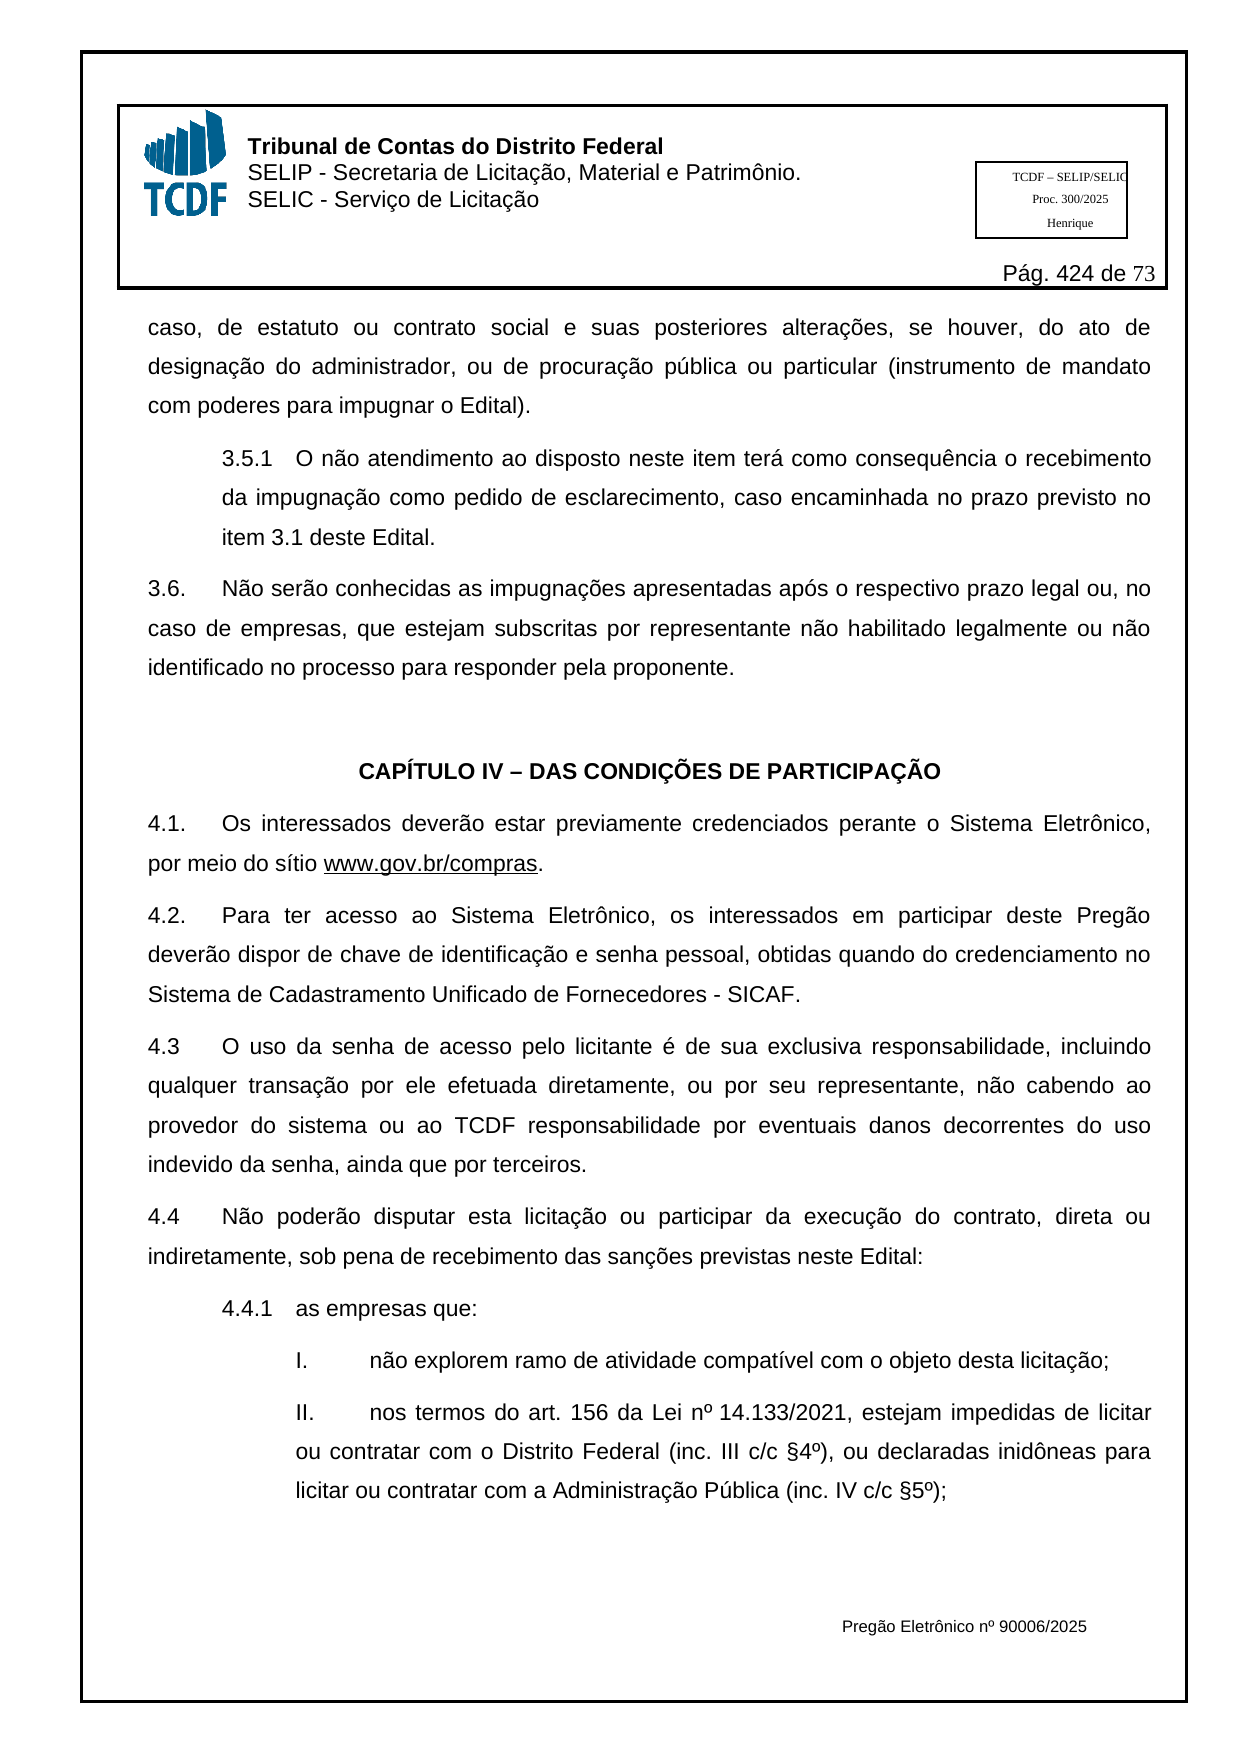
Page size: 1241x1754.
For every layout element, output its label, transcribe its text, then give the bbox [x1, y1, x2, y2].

text II. nos termos do art. 156 da Lei nº 14.133/2021, estejam impedidas de licitar ou contratar com o Distrito Federal (inc. III c/c §4º), ou declaradas inidôneas para licitar ou contratar com a Administração Pública (inc. IV c/c §5º); [295, 1398, 1152, 1504]
text 3.5.1 O não atendimento ao disposto neste item terá como consequência o recebimento da impugnação como pedido de esclarecimento, caso encaminhada no prazo previsto no item 3.1 deste Edital. [222, 444, 1152, 550]
text CAPÍTULO IV – DAS CONDIÇÕES DE PARTICIPAÇÃO [148, 758, 1152, 785]
picture [129, 107, 241, 218]
text 4.4 Não poderão disputar esta licitação ou participar da execução do contrato, direta ou indiretamente, sob pena de recebimento das sanções previstas neste Edital: [148, 1203, 1152, 1269]
text 4.4.1 as empresas que: [222, 1294, 1152, 1321]
text 3.6. Não serão conhecidas as impugnações apresentadas após o respectivo prazo legal ou, no caso de empresas, que estejam subscritas por representante não habilitado legalmente ou não identificado no processo para responder pela proponente. [148, 575, 1152, 681]
text 4.2. Para ter acesso ao Sistema Eletrônico, os interessados em participar deste Pregão deverão dispor de chave de identificação e senha pessoal, obtidas quando do credenciamento no Sistema de Cadastramento Unificado de Fornecedores - SICAF. [148, 902, 1152, 1007]
text I. não explorem ramo de atividade compatível com o objeto desta licitação; [295, 1347, 1152, 1373]
text 4.1. Os interessados deverão estar previamente credenciados perante o Sistema Eletrônico, por meio do sítio www.gov.br/compras. [148, 810, 1152, 876]
text 4.3 O uso da senha de acesso pelo licitante é de sua exclusiva responsabilidade, incluindo qualquer transação por ele efetuada diretamente, ou por seu representante, não cabendo ao provedor do sistema ou ao TCDF responsabilidade por eventuais danos decorrentes do uso indevido da senha, ainda que por terceiros. [148, 1033, 1152, 1177]
